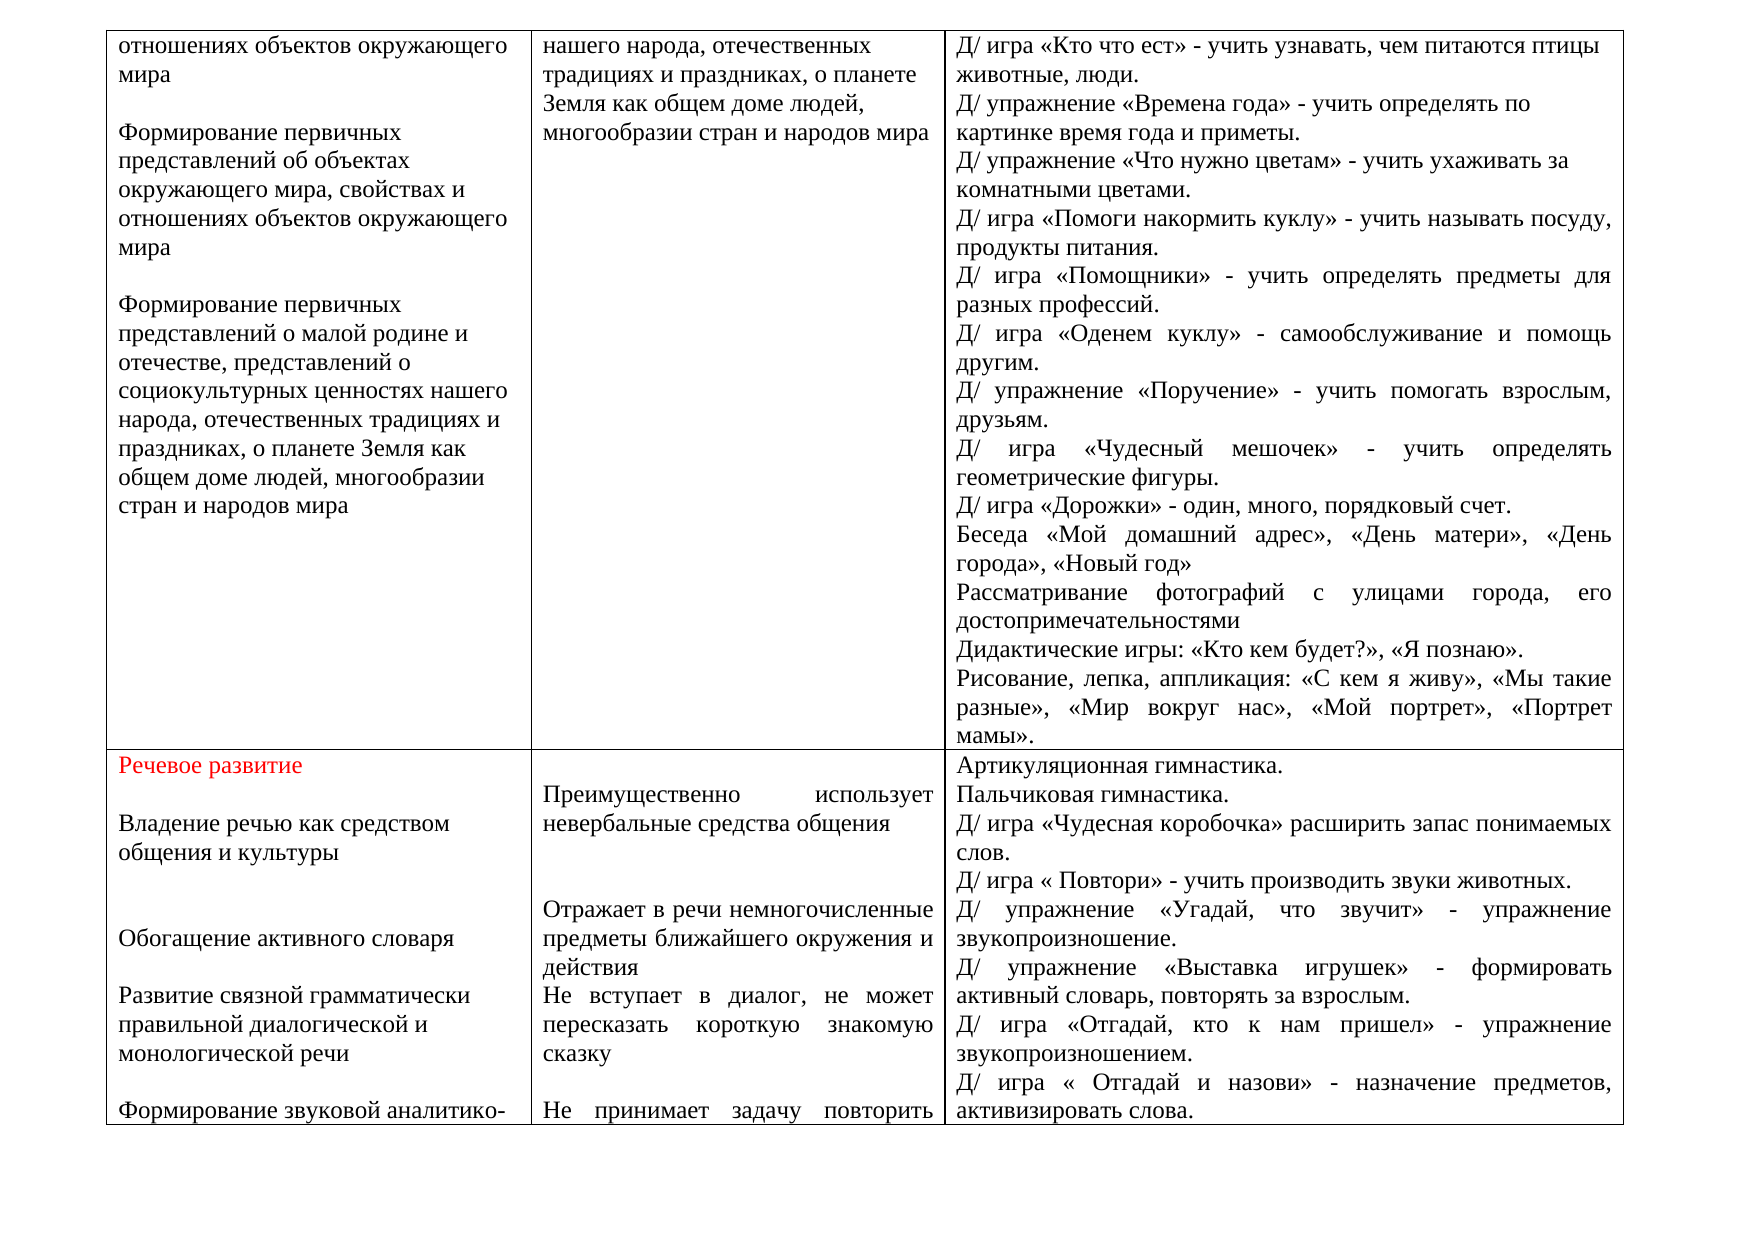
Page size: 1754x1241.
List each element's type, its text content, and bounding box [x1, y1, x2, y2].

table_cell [946, 750, 1623, 1124]
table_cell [107, 750, 531, 1124]
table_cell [107, 31, 531, 749]
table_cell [532, 31, 944, 749]
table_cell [532, 750, 944, 1124]
